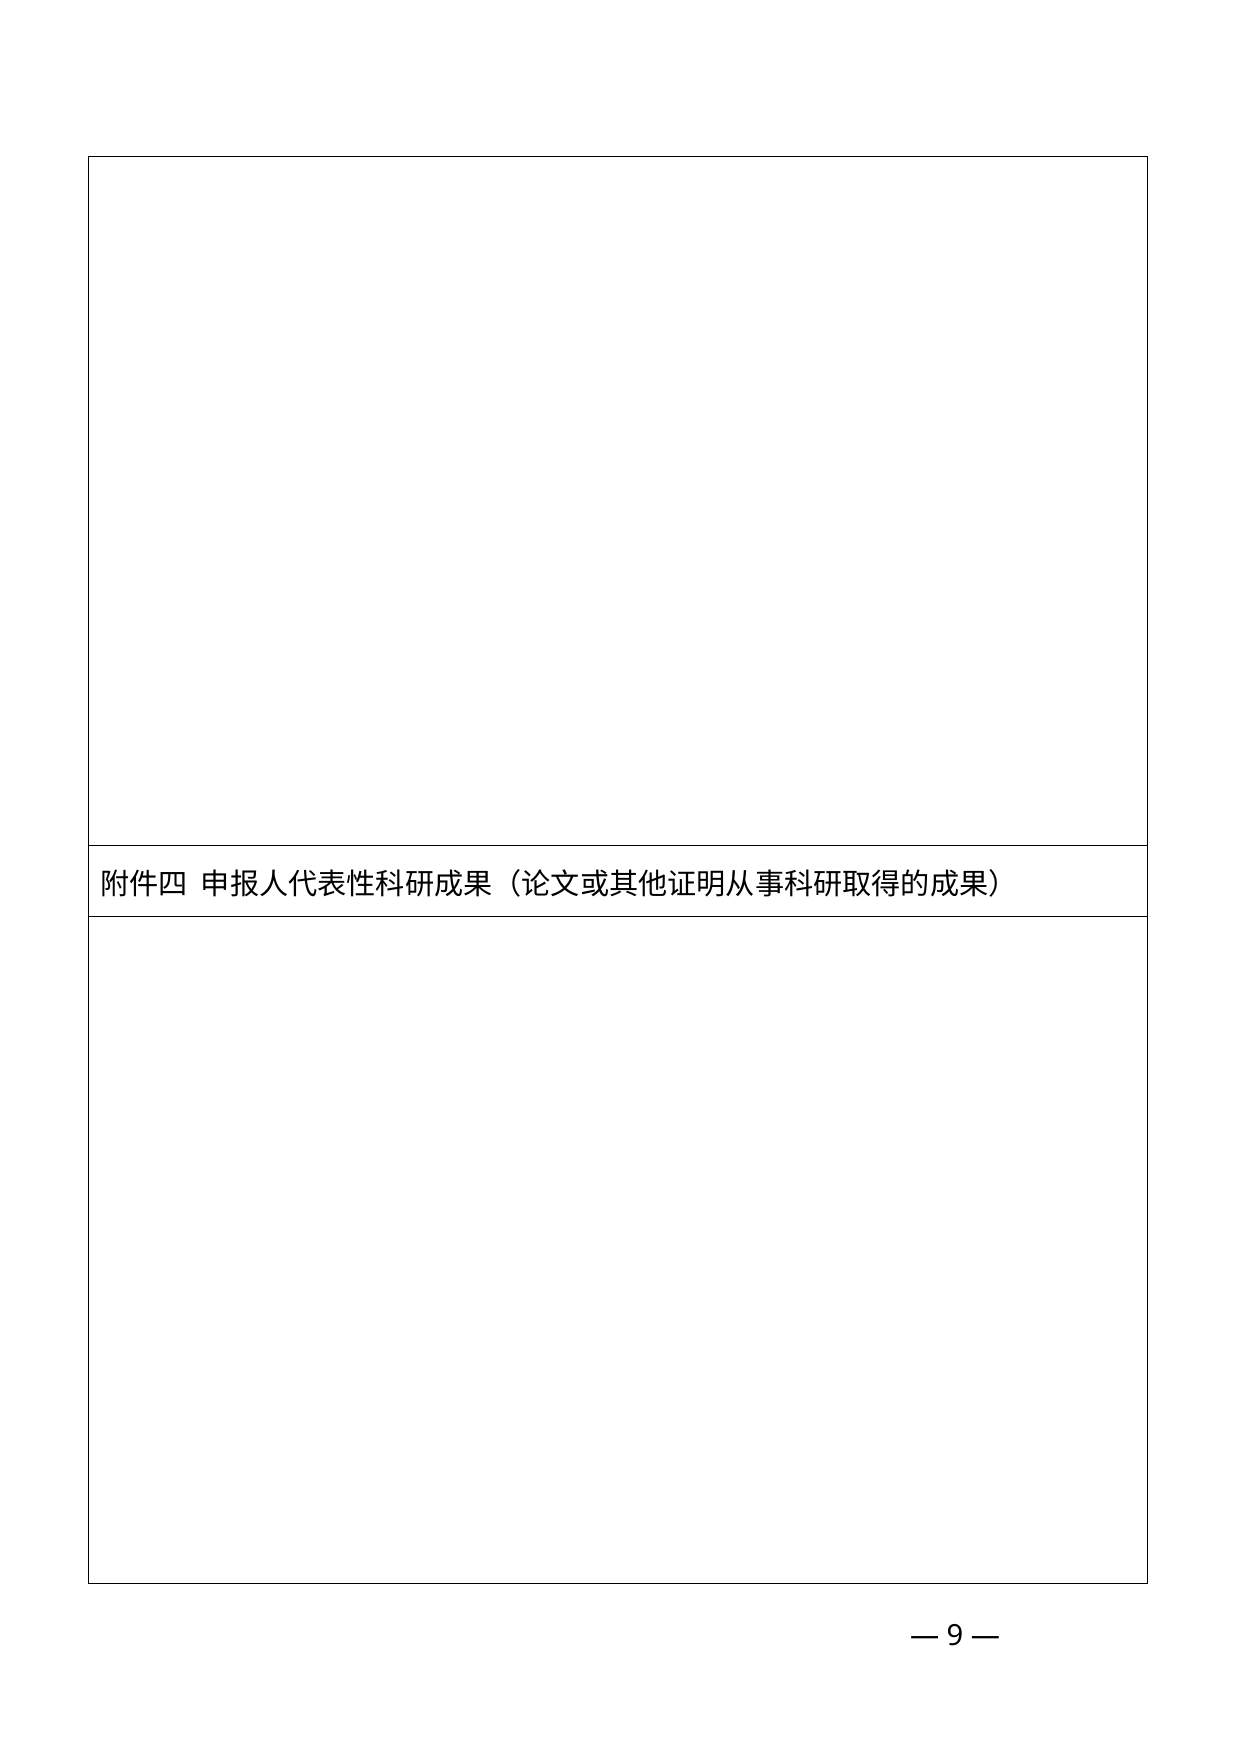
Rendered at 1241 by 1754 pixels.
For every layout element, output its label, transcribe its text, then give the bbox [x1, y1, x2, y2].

table_cell [89, 157, 1147, 844]
table_cell [89, 917, 1147, 1583]
table_cell 附件四 申报人代表性科研成果（论文或其他证明从事科研取得的成果） [89, 846, 1147, 916]
